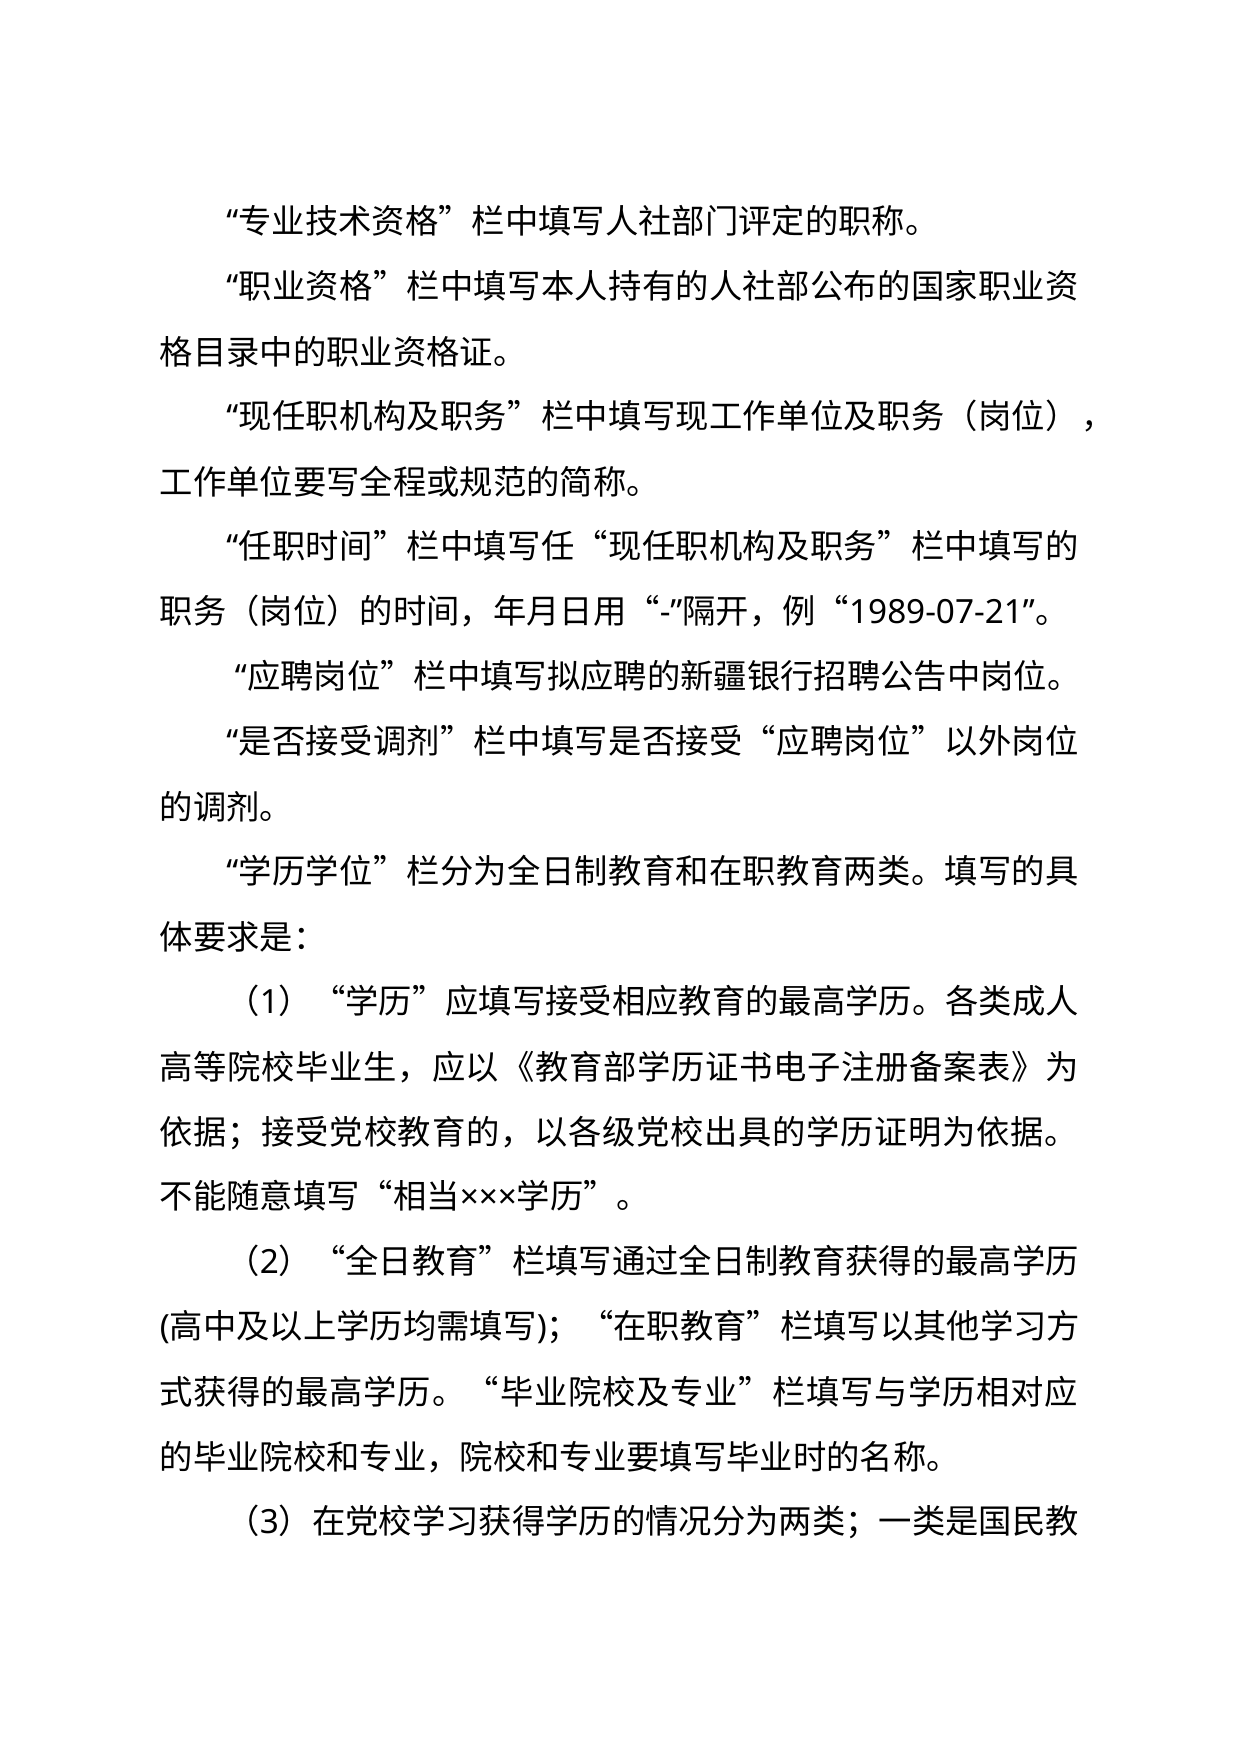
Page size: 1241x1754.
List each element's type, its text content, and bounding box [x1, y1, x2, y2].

text （2）“全日教育”栏填写通过全日制教育获得的最高学历(高中及以上学历均需填写)；“在职教育”栏填写以其他学习方式获得的最高学历。“毕业院校及专业”栏填写与学历相对应的毕业院校和专业，院校和专业要填写毕业时的名称。 [159, 1227, 1081, 1487]
text “应聘岗位”栏中填写拟应聘的新疆银行招聘公告中岗位。 [159, 642, 1081, 707]
text “现任职机构及职务”栏中填写现工作单位及职务（岗位），工作单位要写全程或规范的简称。 [159, 382, 1081, 512]
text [159, 1487, 1081, 1552]
text “是否接受调剂”栏中填写是否接受“应聘岗位”以外岗位的调剂。 [159, 707, 1081, 837]
text （1）“学历”应填写接受相应教育的最高学历。各类成人高等院校毕业生，应以《教育部学历证书电子注册备案表》为依据；接受党校教育的，以各级党校出具的学历证明为依据。不能随意填写“相当×××学历”。 [159, 967, 1081, 1227]
text “专业技术资格”栏中填写人社部门评定的职称。 [159, 187, 1081, 252]
text “学历学位”栏分为全日制教育和在职教育两类。填写的具体要求是： [159, 837, 1081, 967]
text “任职时间”栏中填写任“现任职机构及职务”栏中填写的职务（岗位）的时间，年月日用“-”隔开，例“1989-07-21”。 [159, 512, 1081, 642]
text “职业资格”栏中填写本人持有的人社部公布的国家职业资格目录中的职业资格证。 [159, 252, 1081, 382]
